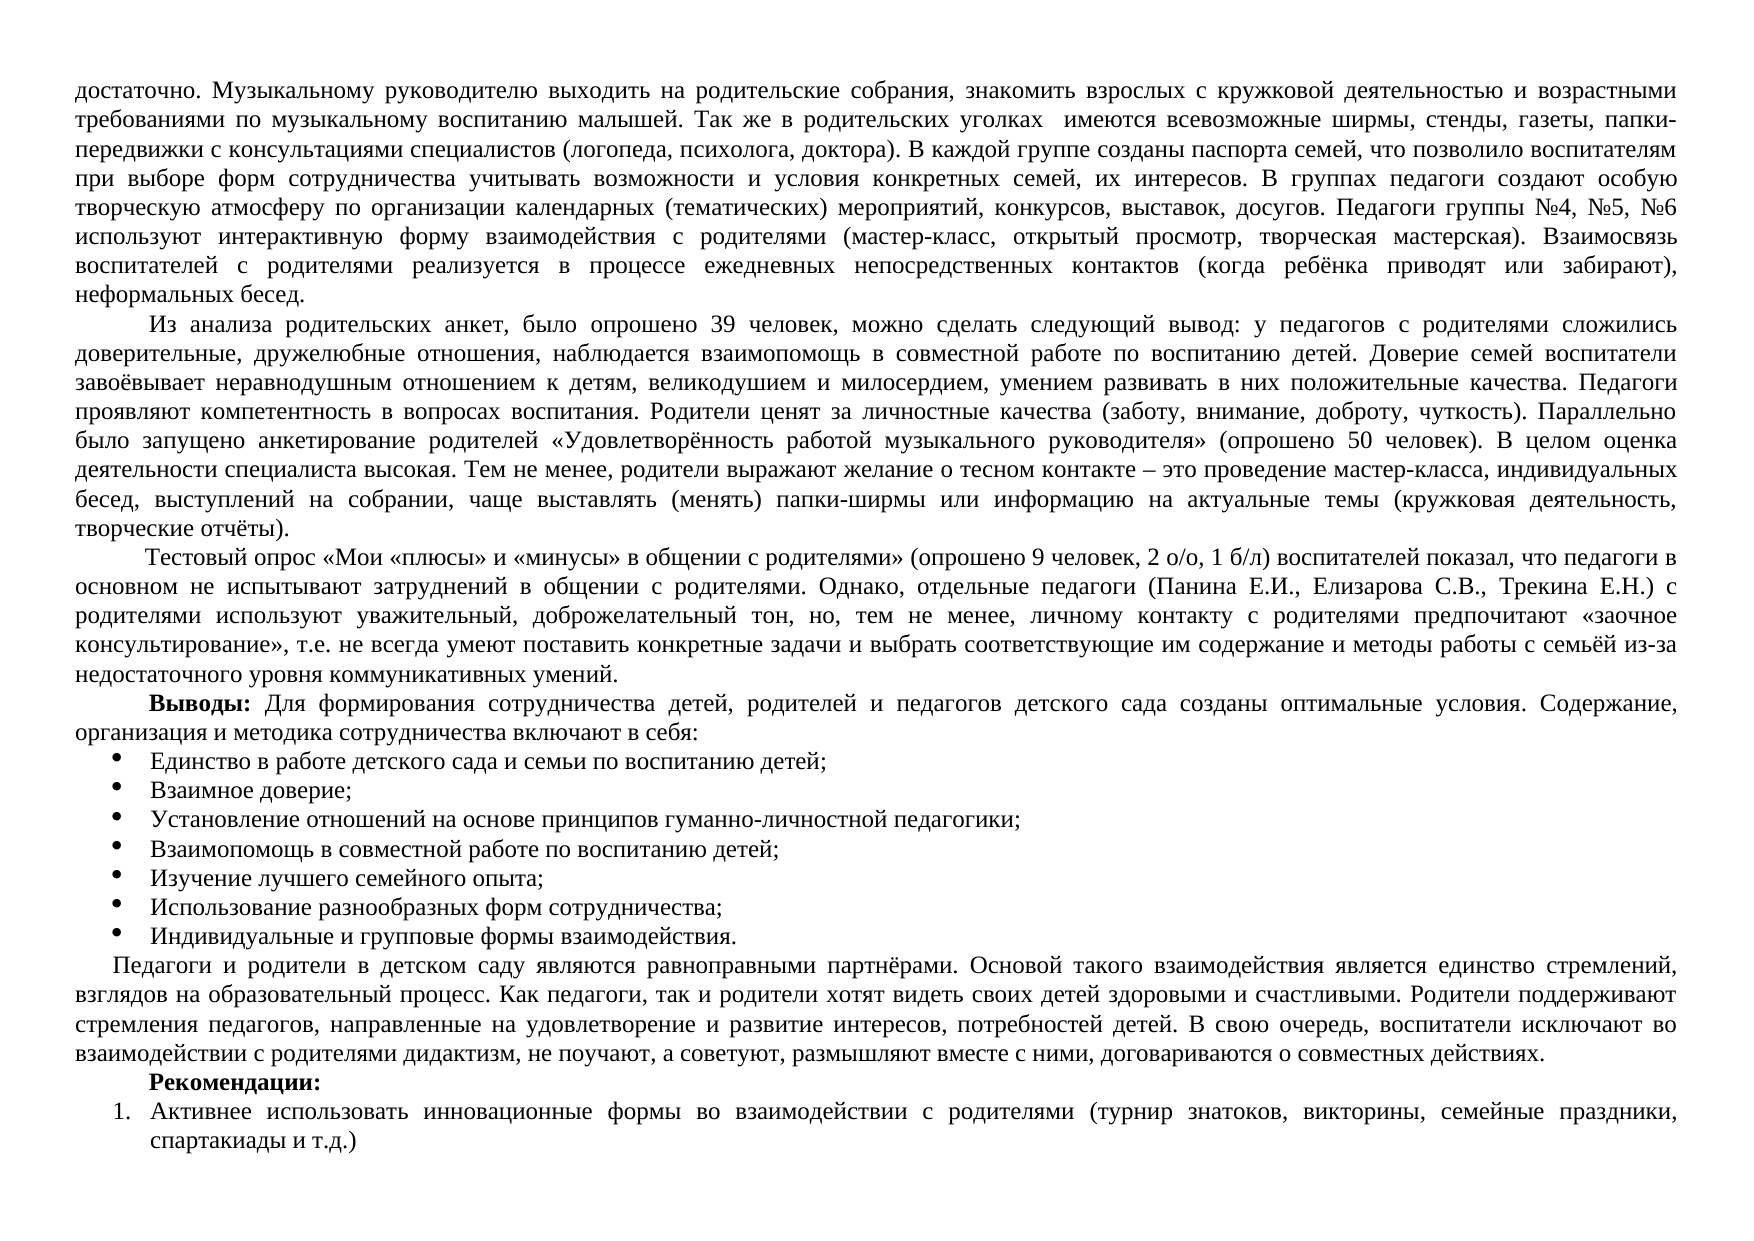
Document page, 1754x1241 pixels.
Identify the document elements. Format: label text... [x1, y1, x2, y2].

list Индивидуальные и групповые формы взаимодействия. [112, 921, 1679, 950]
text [75, 75, 1679, 308]
list Использование разнообразных форм сотрудничества; [112, 892, 1679, 921]
list Взаимное доверие; [112, 775, 1679, 804]
list Установление отношений на основе принципов гуманно-личностной педагогики; [112, 804, 1679, 833]
list Взаимопомощь в совместной работе по воспитанию детей; [112, 833, 1679, 862]
text Педагоги и родители в детском саду являются равноправными партнёрами. Основой такого взаимодействия является единство стремлений, взглядов на образовательный процесс. Как педагоги, так и родители хотят видеть своих детей здоровыми и счастливыми. Родители поддерживают стремления педагогов, направленные на удовлетворение и развитие интересов, потребностей детей. В свою очередь, воспитатели исключают во взаимодействии с родителями дидактизм, не поучают, а советуют, размышляют вместе с ними, договариваются о совместных действиях. [75, 950, 1679, 1067]
list Активнее использовать инновационные формы во взаимодействии с родителями (турнир знатоков, викторины, семейные праздники, спартакиады и т.д.) [112, 1096, 1679, 1154]
text Тестовый опрос «Мои «плюсы» и «минусы» в общении с родителями» (опрошено 9 человек, 2 о/о, 1 б/л) воспитателей показал, что педагоги в основном не испытывают затруднений в общении с родителями. Однако, отдельные педагоги (Панина Е.И., Елизарова С.В., Трекина Е.Н.) с родителями используют уважительный, доброжелательный тон, но, тем не менее, личному контакту с родителями предпочитают «заочное консультирование», т.е. не всегда умеют поставить конкретные задачи и выбрать соответствующие им содержание и методы работы с семьёй из-за недостаточного уровня коммуникативных умений. [75, 542, 1679, 687]
list Единство в работе детского сада и семьи по воспитанию детей; [112, 746, 1679, 775]
text Из анализа родительских анкет, было опрошено 39 человек, можно сделать следующий вывод: у педагогов с родителями сложились доверительные, дружелюбные отношения, наблюдается взаимопомощь в совместной работе по воспитанию детей. Доверие семей воспитатели завоёвывает неравнодушным отношением к детям, великодушием и милосердием, умением развивать в них положительные качества. Педагоги проявляют компетентность в вопросах воспитания. Родители ценят за личностные качества (заботу, внимание, доброту, чуткость). Параллельно было запущено анкетирование родителей «Удовлетворённость работой музыкального руководителя» (опрошено 50 человек). В целом оценка деятельности специалиста высокая. Тем не менее, родители выражают желание о тесном контакте – это проведение мастер-класса, индивидуальных бесед, выступлений на собрании, чаще выставлять (менять) папки-ширмы или информацию на актуальные темы (кружковая деятельность, творческие отчёты). [75, 308, 1679, 542]
list Изучение лучшего семейного опыта; [112, 862, 1679, 892]
text Рекомендации: [75, 1067, 1679, 1096]
text Выводы: Для формирования сотрудничества детей, родителей и педагогов детского сада созданы оптимальные условия. Содержание, организация и методика сотрудничества включают в себя: [75, 687, 1679, 746]
